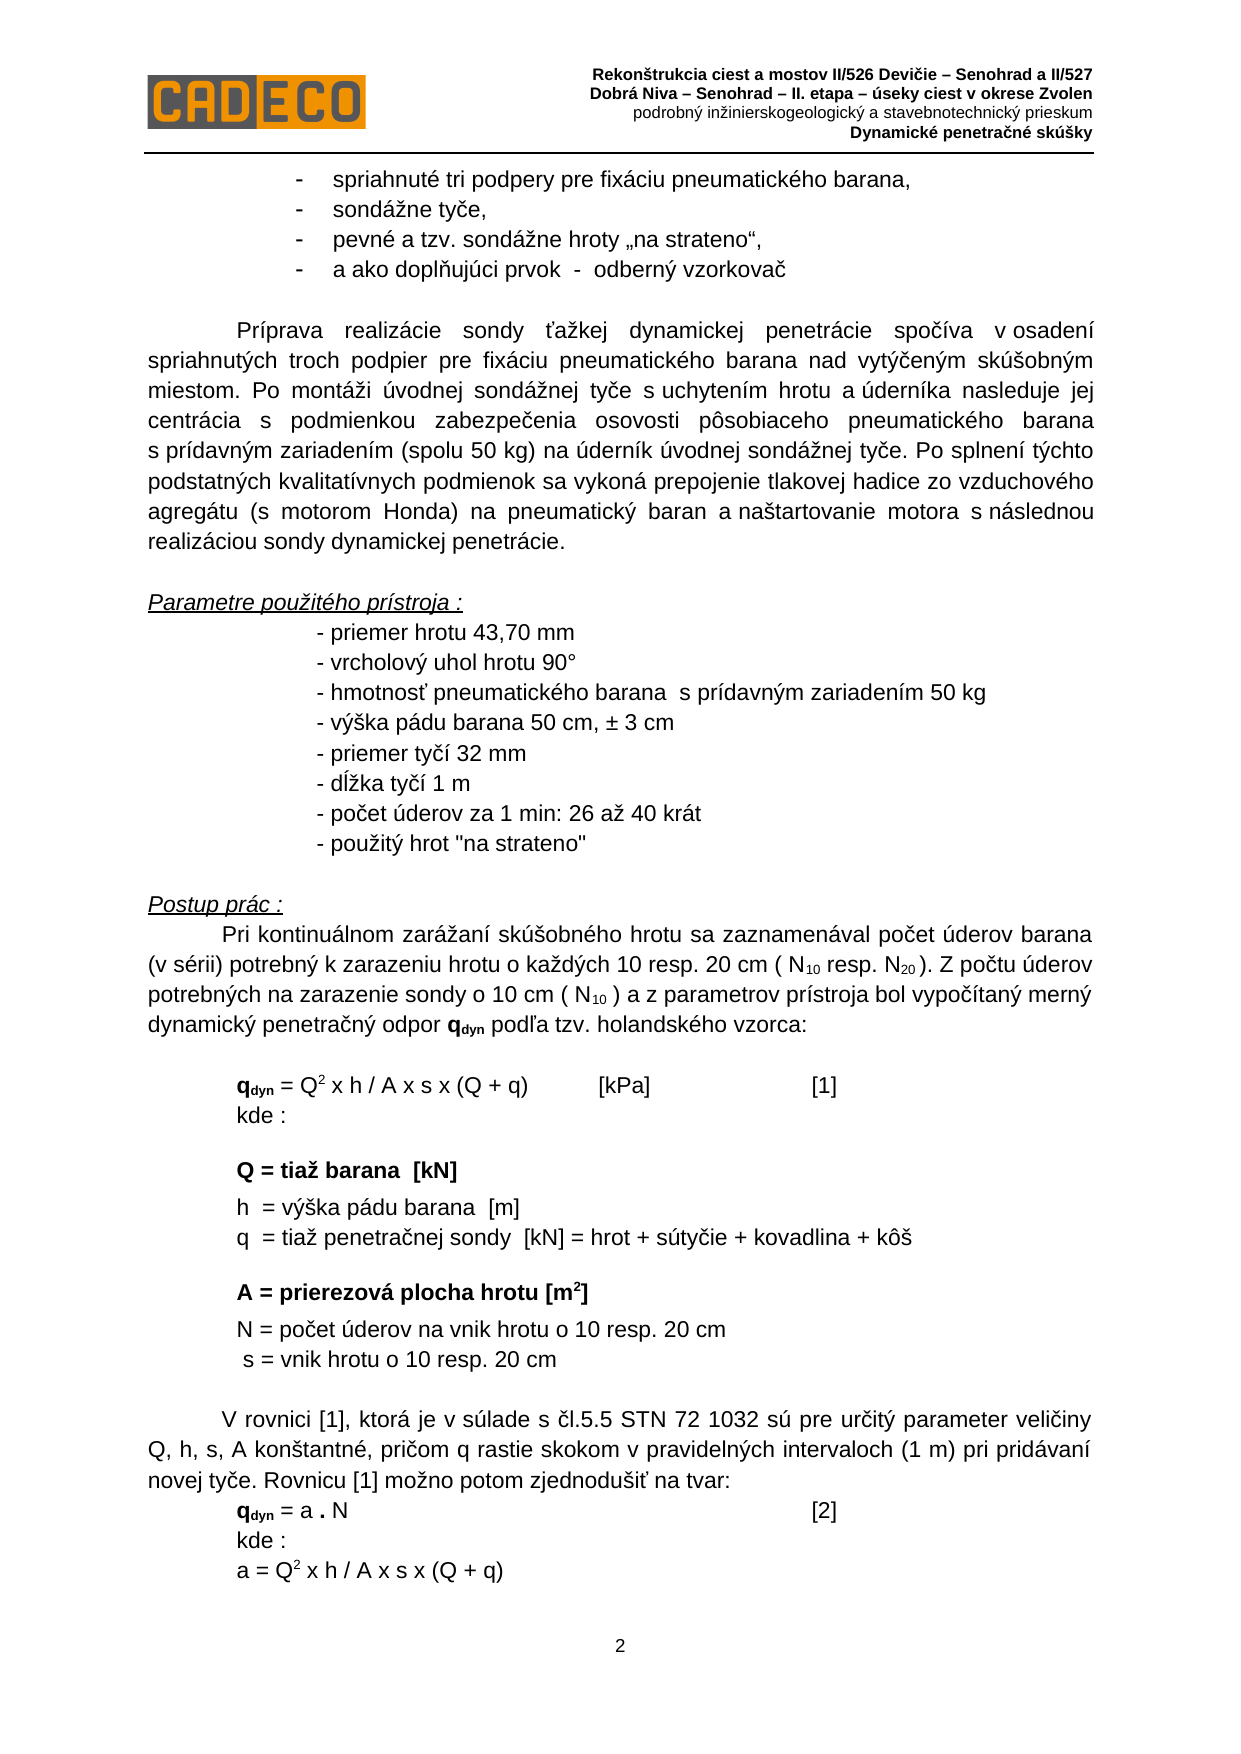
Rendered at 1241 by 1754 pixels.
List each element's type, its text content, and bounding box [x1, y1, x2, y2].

list sondážne tyče, [295, 196, 1094, 222]
text Postup prác : [148, 891, 1092, 917]
text - priemer hrotu 43,70 mm [243, 619, 1092, 645]
text Pri kontinuálnom zarážaní skúšobného hrotu sa zaznamenával počet úderov barana (v sérii) potrebný k zarazeniu hrotu o každých 10 resp. 20 cm ( N10 resp. N20 ). Z počtu úderov potrebných na zarazenie sondy o 10 cm ( N10 ) a z parametrov prístroja bol vypočítaný merný dynamický penetračný odpor qdyn podľa tzv. holandského vzorca: [148, 921, 1092, 1038]
text - výška pádu barana 50 cm, ± 3 cm [316, 709, 1092, 736]
text h = výška pádu barana [m] [236, 1194, 1092, 1220]
text - dĺžka tyčí 1 m [316, 770, 1092, 796]
text a = Q2 x h / A x s x (Q + q) [236, 1557, 1092, 1584]
text - hmotnosť pneumatického barana s prídavným zariadením 50 kg [316, 679, 1092, 706]
subtitle A = prierezová plocha hrotu [m2] [236, 1279, 1092, 1306]
subtitle Q = tiaž barana [kN] [236, 1157, 1092, 1184]
text s = vnik hrotu o 10 resp. 20 cm [236, 1346, 1092, 1372]
text - použitý hrot "na strateno" [316, 830, 1092, 857]
text - vrcholový uhol hrotu 90° [316, 649, 1092, 675]
text qdyn = Q2 x h / A x s x (Q + q) [kPa] [1] [236, 1072, 1092, 1098]
text Parametre použitého prístroja : [148, 588, 1092, 615]
text N = počet úderov na vnik hrotu o 10 resp. 20 cm [236, 1316, 1092, 1342]
text - počet úderov za 1 min: 26 až 40 krát [316, 800, 1092, 826]
text kde : [236, 1527, 1092, 1553]
text Príprava realizácie sondy ťažkej dynamickej penetrácie spočíva v osadení spriahnutých troch podpier pre fixáciu pneumatického barana nad vytýčeným skúšobným miestom. Po montáži úvodnej sondážnej tyče s uchytením hrotu a úderníka nasleduje jej centrácia s podmienkou zabezpečenia osovosti pôsobiaceho pneumatického barana s prídavným zariadením (spolu 50 kg) na úderník úvodnej sondážnej tyče. Po splnení týchto podstatných kvalitatívnych podmienok sa vykoná prepojenie tlakovej hadice zo vzduchového agregátu (s motorom Honda) na pneumatický baran a naštartovanie motora s následnou realizáciou sondy dynamickej penetrácie. [148, 317, 1094, 554]
text qdyn = a . N [2] [236, 1497, 1092, 1523]
list pevné a tzv. sondážne hroty „na strateno“, [295, 226, 1094, 252]
list spriahnuté tri podpery pre fixáciu pneumatického barana, [295, 166, 1094, 192]
list a ako doplňujúci prvok - odberný vzorkovač [295, 256, 1094, 283]
text q = tiaž penetračnej sondy [kN] = hrot + sútyčie + kovadlina + kôš [236, 1224, 1092, 1250]
text kde : [236, 1102, 1092, 1128]
picture [147, 75, 366, 129]
text V rovnici [1], ktorá je v súlade s čl.5.5 STN 72 1032 sú pre určitý parameter veličiny Q, h, s, A konštantné, pričom q rastie skokom v pravidelných intervaloch (1 m) pri pridávaní novej tyče. Rovnicu [1] možno potom zjednodušiť na tvar: [148, 1406, 1092, 1493]
text - priemer tyčí 32 mm [316, 739, 1092, 766]
